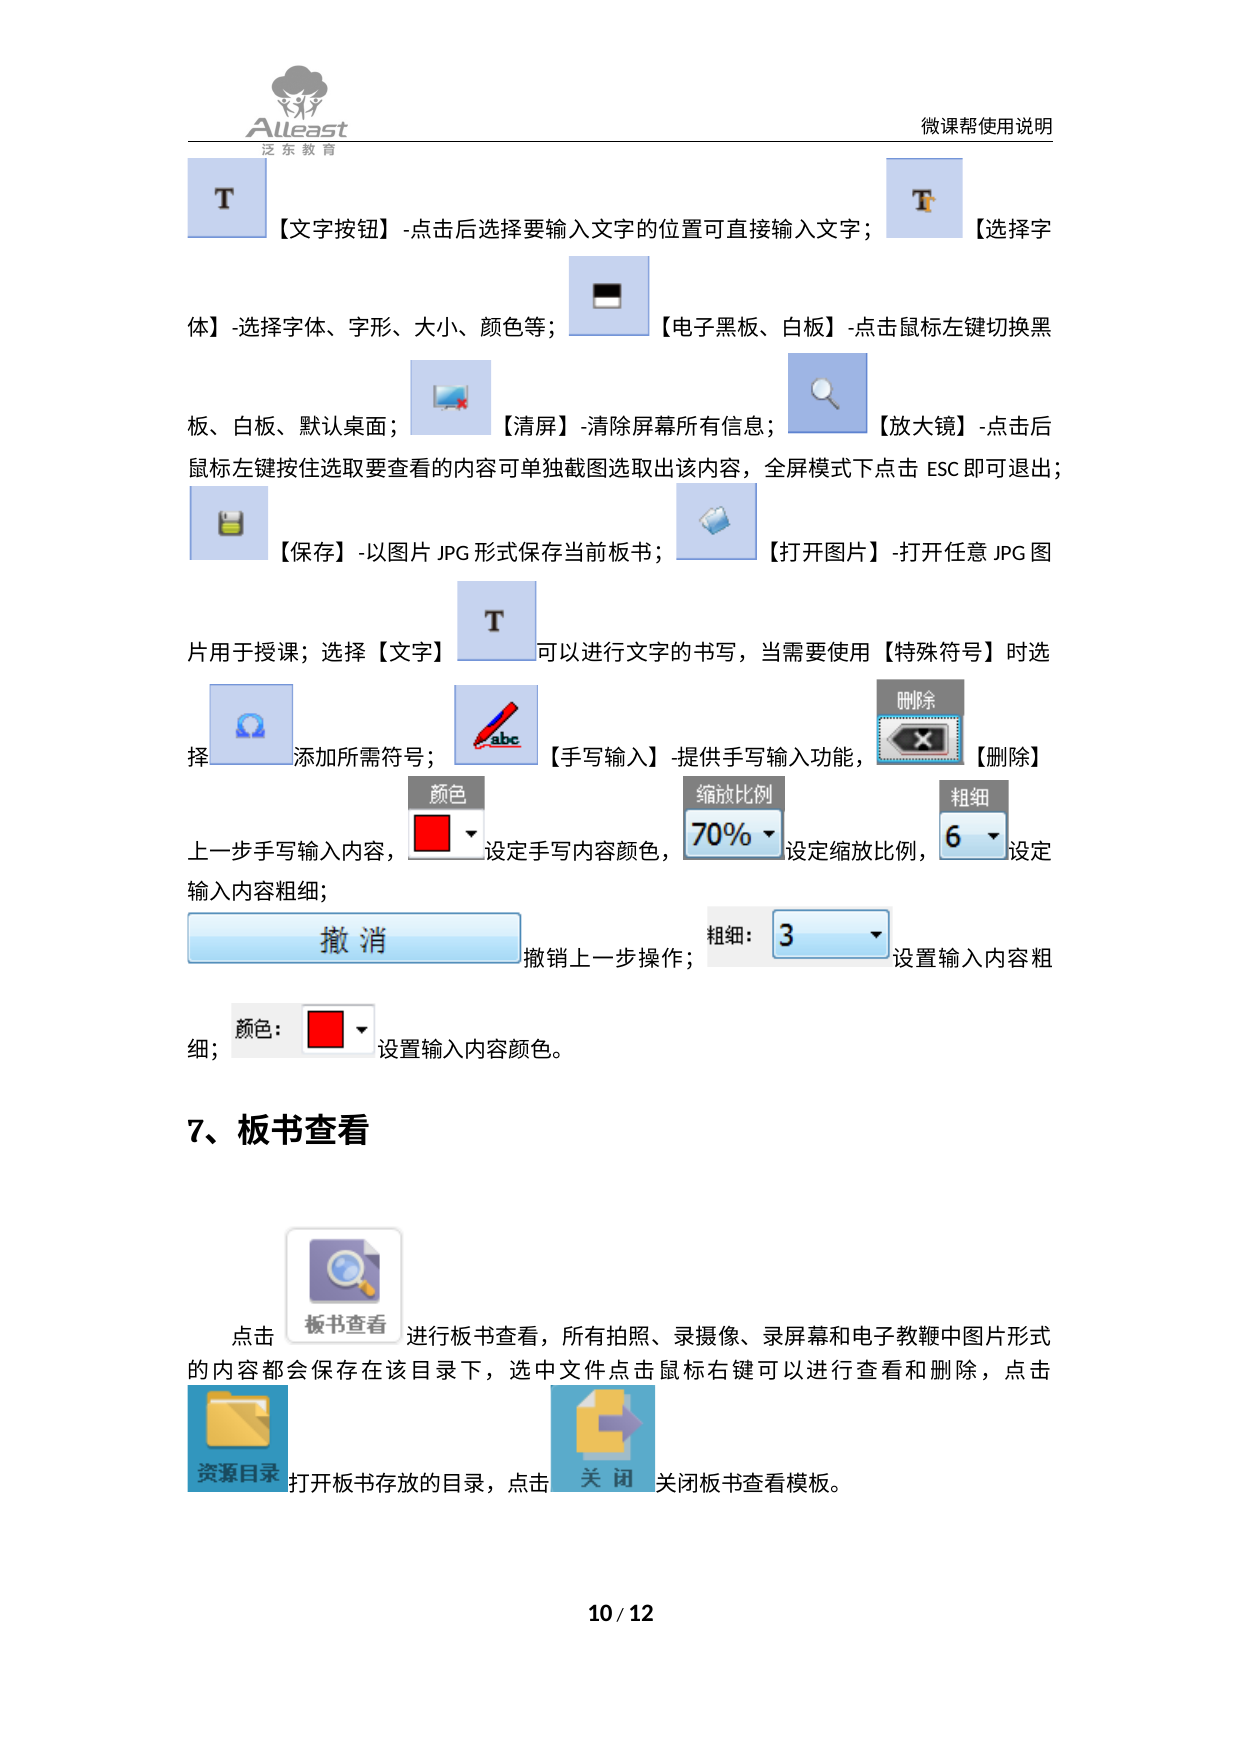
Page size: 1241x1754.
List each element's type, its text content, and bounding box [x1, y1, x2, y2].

picture [231, 1003, 377, 1058]
picture [408, 776, 485, 860]
picture [187, 486, 269, 560]
picture [550, 1385, 656, 1492]
subtitle 7、板书查看 [187, 1096, 1053, 1161]
picture [457, 581, 537, 661]
list 点击进行板书查看，所有拍照、录摄像、录屏幕和电子教鞭中图片形式的内容都会保存在该目录下，选中文件点击鼠标右键可以进行查看和删除，点击打开板书存放的目录，点击关闭板书查看模板。 [187, 1223, 1053, 1515]
picture [187, 908, 523, 967]
picture [683, 776, 785, 860]
picture [707, 906, 893, 967]
picture [676, 483, 757, 560]
picture [568, 256, 650, 336]
picture [876, 678, 965, 765]
picture [410, 360, 492, 435]
picture [187, 1385, 288, 1492]
picture [939, 780, 1009, 860]
picture [886, 158, 963, 238]
picture [187, 142, 357, 238]
picture [788, 353, 868, 435]
picture [275, 1222, 407, 1345]
picture [453, 685, 538, 765]
picture [209, 684, 294, 765]
picture [238, 54, 357, 141]
